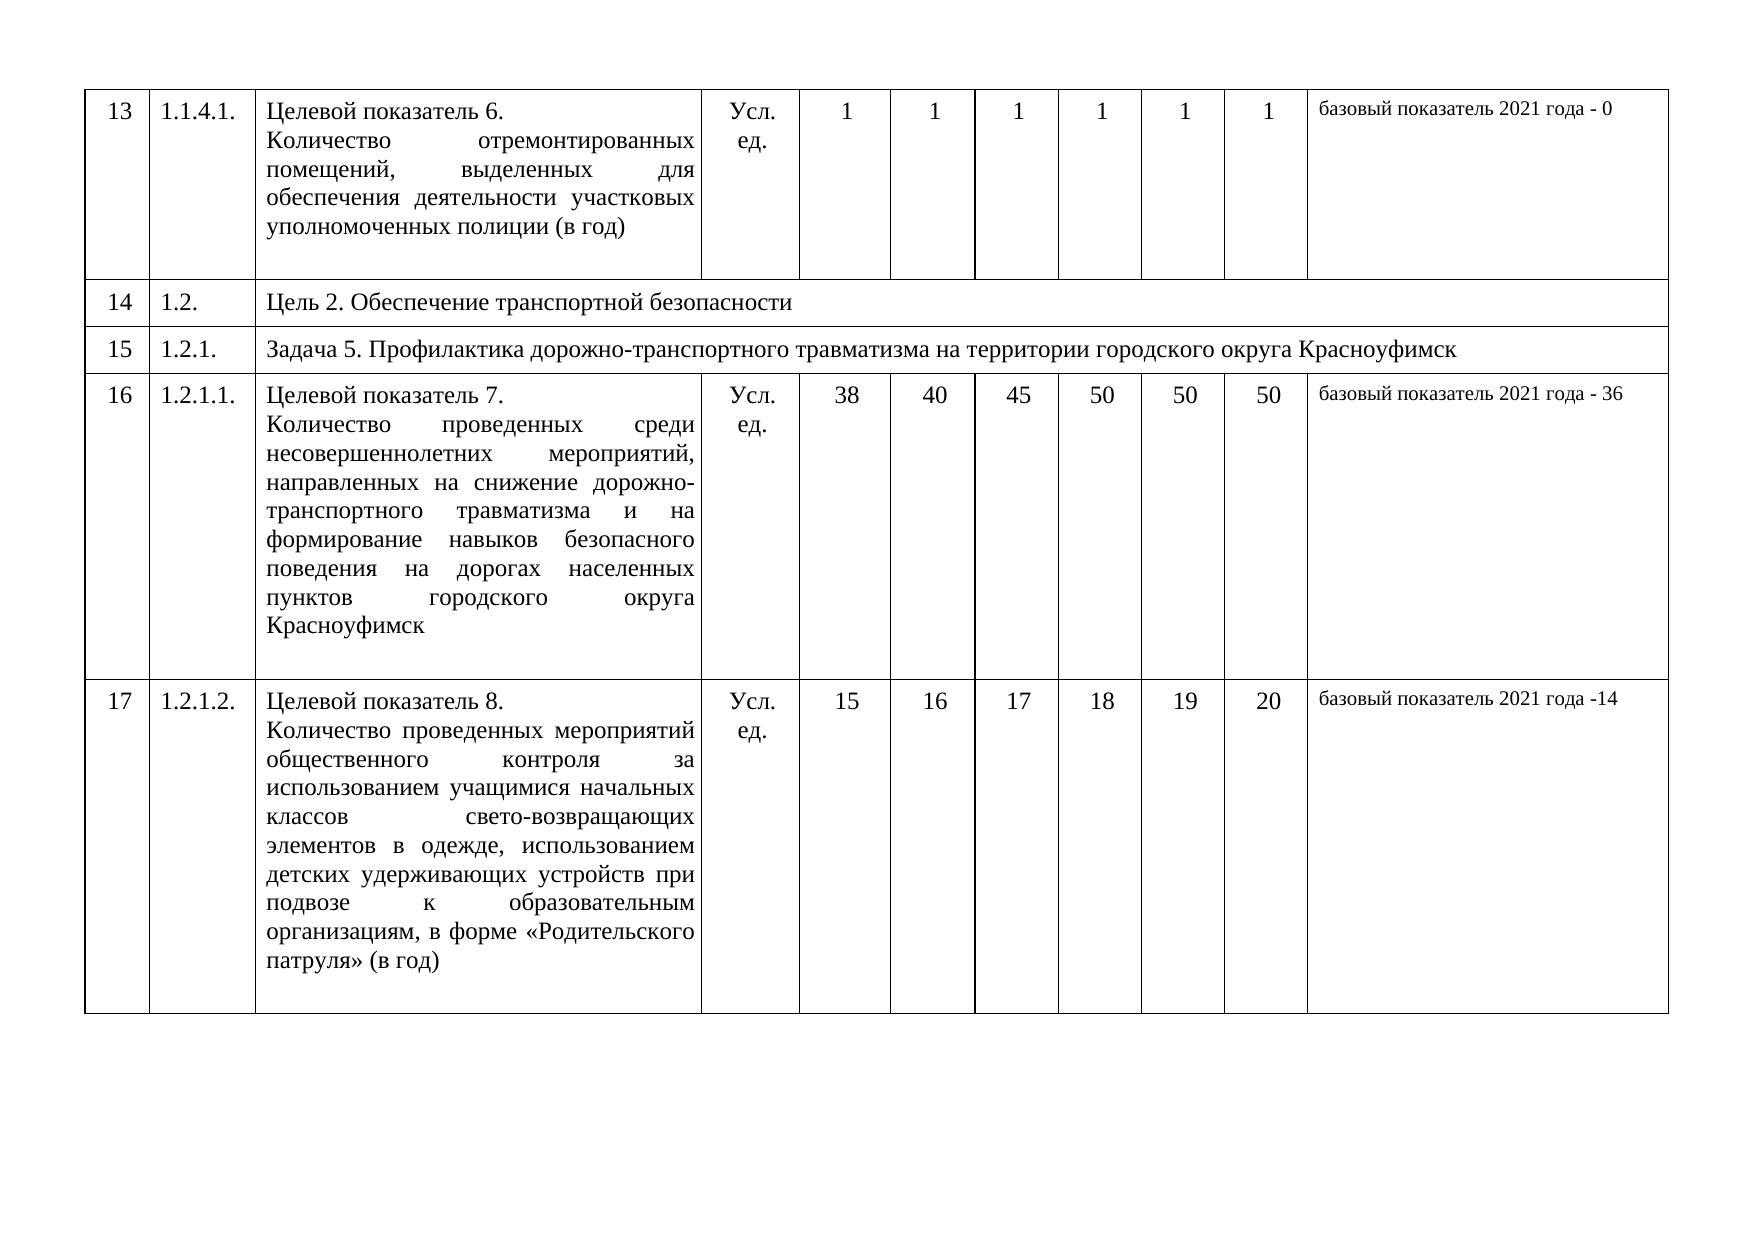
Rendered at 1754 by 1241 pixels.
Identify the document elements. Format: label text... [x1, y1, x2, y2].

table_cell 16 [86, 374, 149, 679]
table_cell базовый показатель 2021 года -14 [1308, 680, 1668, 1013]
table_cell 50 [1142, 374, 1224, 679]
table_cell 40 [891, 374, 974, 679]
table_cell Целевой показатель 7. Количество проведенных среди несовершеннолетних мероприятий, направленных на снижение дорожно-транспортного травматизма и на формирование навыков безопасного поведения на дорогах населенных пунктов городского округа Красноуфимск [256, 374, 701, 679]
table_cell Целевой показатель 6. Количество отремонтированных помещений, выделенных для обеспечения деятельности участковых уполномоченных полиции (в год) [256, 90, 701, 279]
table_cell базовый показатель 2021 года - 0 [1308, 90, 1668, 279]
table_cell 1 [891, 90, 974, 279]
table_cell базовый показатель 2021 года - 36 [1308, 374, 1668, 679]
table_cell 19 [1142, 680, 1224, 1013]
table_cell Цель 2. Обеспечение транспортной безопасности [256, 280, 1668, 326]
table_cell Усл. ед. [702, 374, 799, 679]
table_cell 50 [1059, 374, 1141, 679]
table_cell 15 [86, 327, 149, 373]
table_cell Усл. ед. [702, 90, 799, 279]
table_cell 13 [86, 90, 149, 279]
table_cell 18 [1059, 680, 1141, 1013]
table_cell 1.2.1. [150, 327, 255, 373]
table_cell 20 [1225, 680, 1307, 1013]
table_cell 1.2. [150, 280, 255, 326]
table_cell 15 [800, 680, 890, 1013]
table_cell 50 [1225, 374, 1307, 679]
table_cell 1.1.4.1. [150, 90, 255, 279]
table_cell 17 [976, 680, 1058, 1013]
table_cell 1 [976, 90, 1058, 279]
table_cell 17 [86, 680, 149, 1013]
table_cell 1 [800, 90, 890, 279]
table_cell 1.2.1.1. [150, 374, 255, 679]
table_cell 16 [891, 680, 974, 1013]
table_cell 1 [1142, 90, 1224, 279]
table_cell 1.2.1.2. [150, 680, 255, 1013]
table_cell Целевой показатель 8. Количество проведенных мероприятий общественного контроля за использованием учащимися начальных классов свето-возвращающих элементов в одежде, использованием детских удерживающих устройств при подвозе к образовательным организациям, в форме «Родительского патруля» (в год) [256, 680, 701, 1013]
table_cell 38 [800, 374, 890, 679]
table_cell Усл. ед. [702, 680, 799, 1013]
table_cell 45 [976, 374, 1058, 679]
table_cell Задача 5. Профилактика дорожно-транспортного травматизма на территории городского округа Красноуфимск [256, 327, 1668, 373]
table_cell 1 [1225, 90, 1307, 279]
table_cell 1 [1059, 90, 1141, 279]
table_cell 14 [86, 280, 149, 326]
